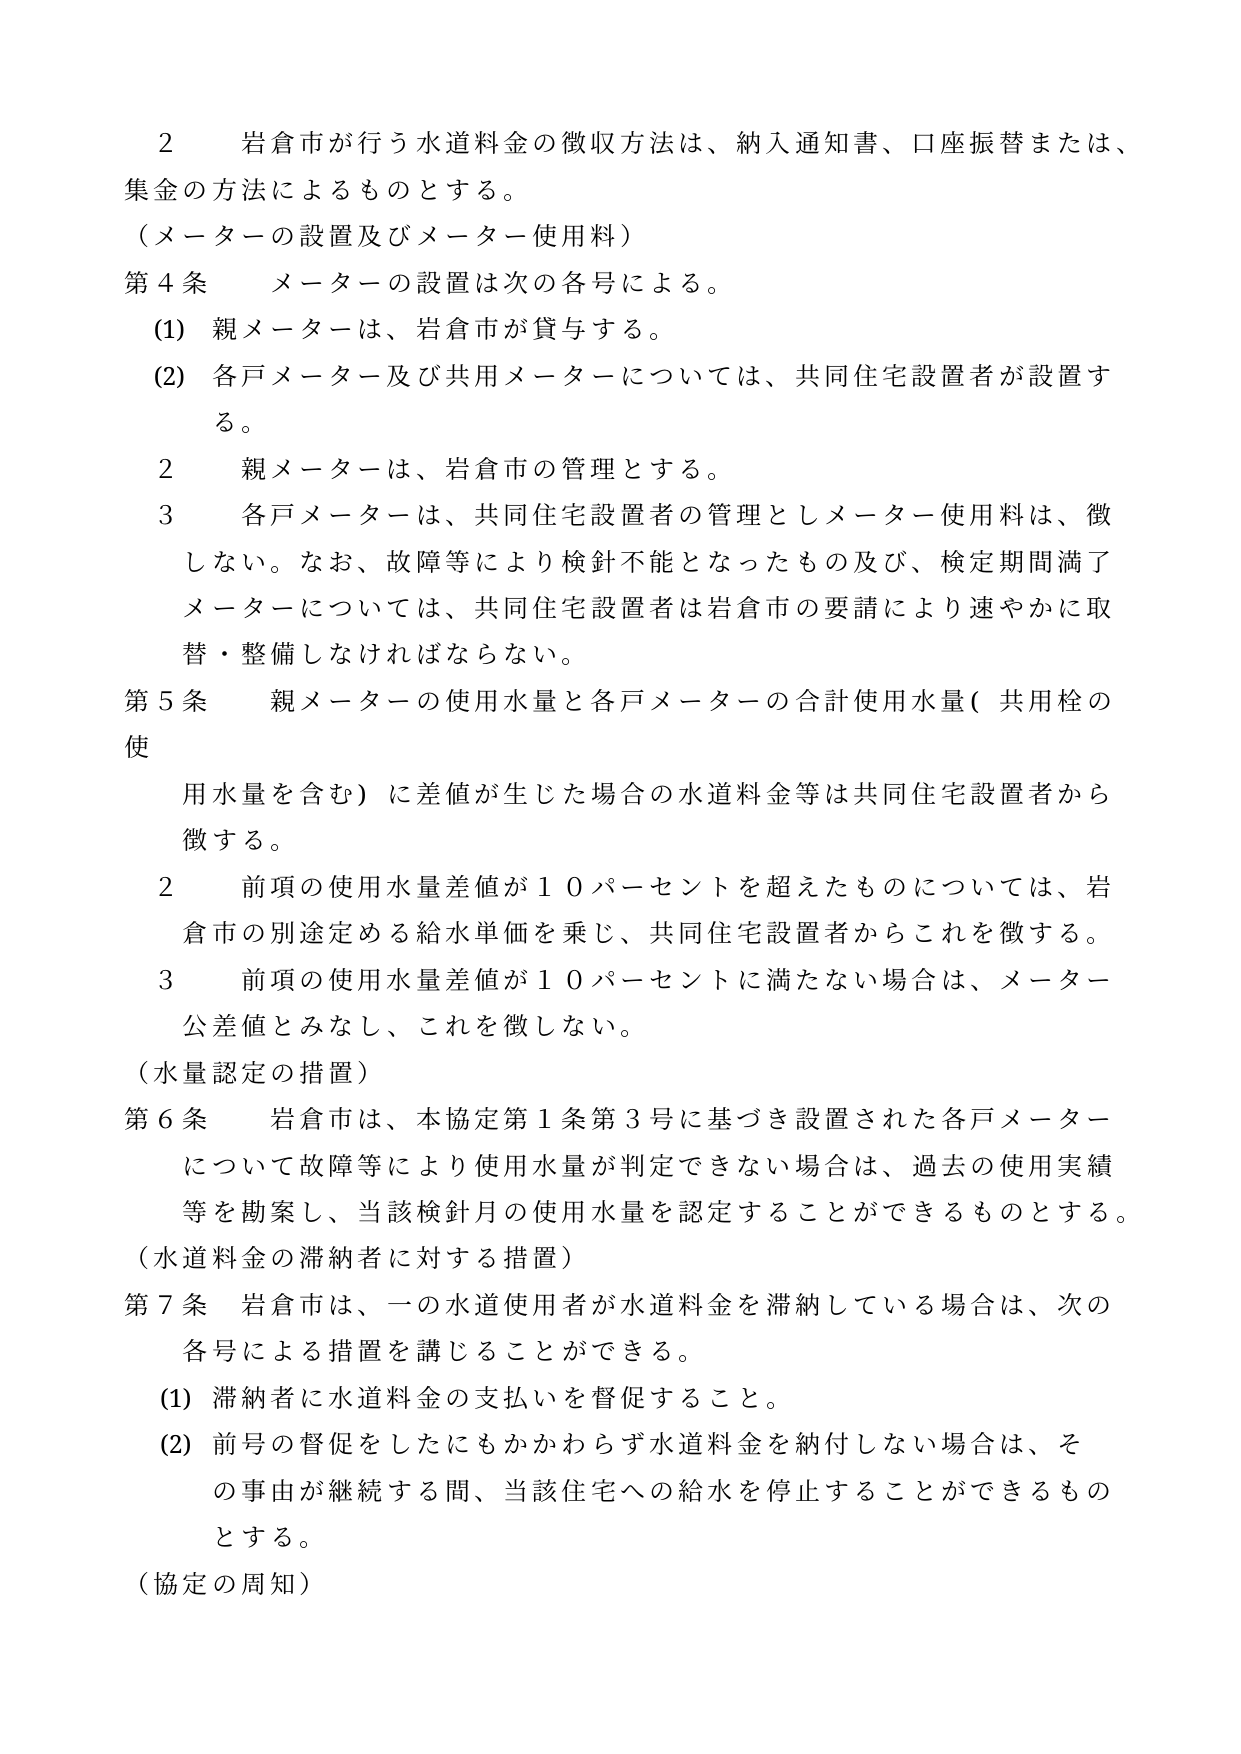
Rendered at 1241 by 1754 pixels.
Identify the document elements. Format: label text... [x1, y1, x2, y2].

text ３ 前項の使用水量差値が１０パーセントに満たない場合は、メーター公差値とみなし、これを徴しない。 [124, 955, 1116, 1048]
text （協定の周知） [124, 1559, 1116, 1606]
text (2) 前号の督促をしたにもかかわらず水道料金を納付しない場合は、そ [138, 1420, 1116, 1466]
text ３ 各戸メーターは、共同住宅設置者の管理としメーター使用料は、徴しない。なお、故障等により検針不能となったもの及び、検定期間満了メーターについては、共同住宅設置者は岩倉市の要請により速やかに取替・整備しなければならない。 [153, 491, 1116, 676]
text 用水量を含む)に差値が生じた場合の水道料金等は共同住宅設置者から徴する。 [154, 769, 1116, 862]
list 岩倉市は、一の水道使用者が水道料金を滞納している場合は、次の各号による措置を講じることができる。 [124, 1280, 1116, 1373]
list 各戸メーター及び共用メーターについては、共同住宅設置者が設置する。 [152, 351, 1116, 444]
text ２ 前項の使用水量差値が１０パーセントを超えたものについては、岩倉市の別途定める給水単価を乗じ、共同住宅設置者からこれを徴する。 [124, 862, 1116, 955]
text (1) 滞納者に水道料金の支払いを督促すること。 [138, 1373, 1116, 1420]
list 親メーターは、岩倉市が貸与する。 [152, 305, 1116, 351]
text ２ 親メーターは、岩倉市の管理とする。 [124, 444, 1116, 491]
text 第６条 岩倉市は、本協定第１条第３号に基づき設置された各戸メーターについて故障等により使用水量が判定できない場合は、過去の使用実績等を勘案し、当該検針月の使用水量を認定することができるものとする。 [124, 1094, 1116, 1234]
text （水量認定の措置） [124, 1048, 1116, 1094]
text （メーターの設置及びメーター使用料） [124, 212, 1116, 258]
text 第５条 親メーターの使用水量と各戸メーターの合計使用水量(共用栓の使 [124, 676, 1116, 769]
text の事由が継続する間、当該住宅への給水を停止することができるもの [138, 1466, 1116, 1513]
text ２ 岩倉市が行う水道料金の徴収方法は、納入通知書、口座振替または、集金の方法によるものとする。 [124, 119, 1116, 212]
list メーターの設置は次の各号による。 [124, 258, 1116, 305]
text （水道料金の滞納者に対する措置） [124, 1234, 1116, 1280]
text とする。 [138, 1513, 1116, 1559]
